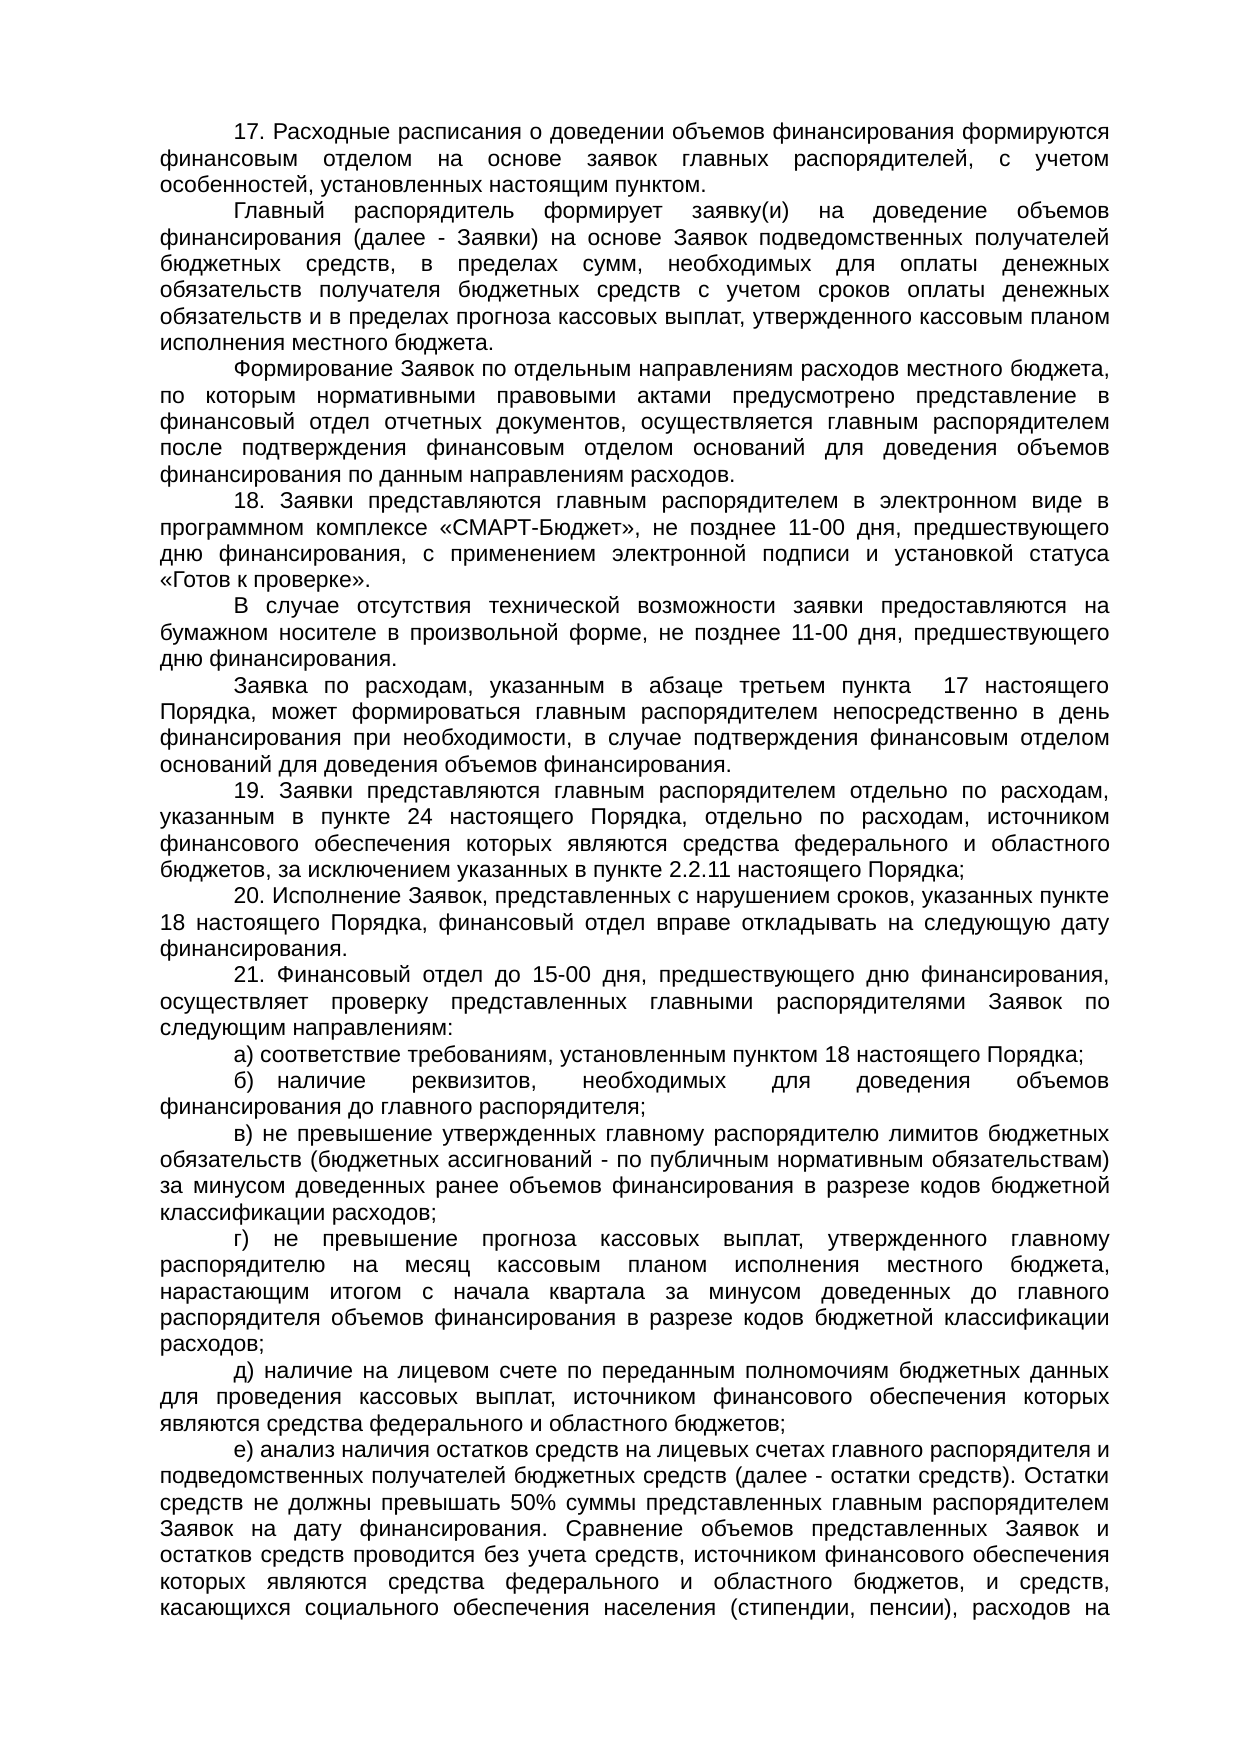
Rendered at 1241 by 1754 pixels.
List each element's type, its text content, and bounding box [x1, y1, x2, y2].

text 18. Заявки представляются главным распорядителем в электронном виде в программном комплексе «СМАРТ-Бюджет», не позднее 11-00 дня, предшествующего дню финансирования, с применением электронной подписи и установкой статуса «Готов к проверке». [159, 487, 1110, 592]
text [159, 1436, 1110, 1620]
text 20. Исполнение Заявок, представленных с нарушением сроков, указанных пункте 18 настоящего Порядка, финансовый отдел вправе откладывать на следующую дату финансирования. [159, 882, 1110, 961]
text 17. Расходные расписания о доведении объемов финансирования формируются финансовым отделом на основе заявок главных распорядителей, с учетом особенностей, установленных настоящим пунктом. [159, 118, 1110, 197]
text Главный распорядитель формирует заявку(и) на доведение объемов финансирования (далее - Заявки) на основе Заявок подведомственных получателей бюджетных средств, в пределах сумм, необходимых для оплаты денежных обязательств получателя бюджетных средств с учетом сроков оплаты денежных обязательств и в пределах прогноза кассовых выплат, утвержденного кассовым планом исполнения местного бюджета. [159, 197, 1110, 355]
text В случае отсутствия технической возможности заявки предоставляются на бумажном носителе в произвольной форме, не позднее 11-00 дня, предшествующего дню финансирования. [159, 592, 1110, 672]
text б) наличие реквизитов, необходимых для доведения объемов финансирования до главного распорядителя; [159, 1067, 1110, 1119]
text д) наличие на лицевом счете по переданным полномочиям бюджетных данных для проведения кассовых выплат, источником финансового обеспечения которых являются средства федерального и областного бюджетов; [159, 1357, 1110, 1436]
text 19. Заявки представляются главным распорядителем отдельно по расходам, указанным в пункте 24 настоящего Порядка, отдельно по расходам, источником финансового обеспечения которых являются средства федерального и областного бюджетов, за исключением указанных в пункте 2.2.11 настоящего Порядка; [159, 777, 1110, 882]
text 21. Финансовый отдел до 15-00 дня, предшествующего дню финансирования, осуществляет проверку представленных главными распорядителями Заявок по следующим направлениям: [159, 961, 1110, 1041]
text г) не превышение прогноза кассовых выплат, утвержденного главному распорядителю на месяц кассовым планом исполнения местного бюджета, нарастающим итогом с начала квартала за минусом доведенных до главного распорядителя объемов финансирования в разрезе кодов бюджетной классификации расходов; [159, 1225, 1110, 1357]
text Формирование Заявок по отдельным направлениям расходов местного бюджета, по которым нормативными правовыми актами предусмотрено представление в финансовый отдел отчетных документов, осуществляется главным распорядителем после подтверждения финансовым отделом оснований для доведения объемов финансирования по данным направлениям расходов. [159, 355, 1110, 487]
text в) не превышение утвержденных главному распорядителю лимитов бюджетных обязательств (бюджетных ассигнований - по публичным нормативным обязательствам) за минусом доведенных ранее объемов финансирования в разрезе кодов бюджетной классификации расходов; [159, 1119, 1110, 1225]
text а) соответствие требованиям, установленным пунктом 18 настоящего Порядка; [159, 1041, 1110, 1067]
text Заявка по расходам, указанным в абзаце третьем пункта 17 настоящего Порядка, может формироваться главным распорядителем непосредственно в день финансирования при необходимости, в случае подтверждения финансовым отделом оснований для доведения объемов финансирования. [159, 672, 1110, 777]
